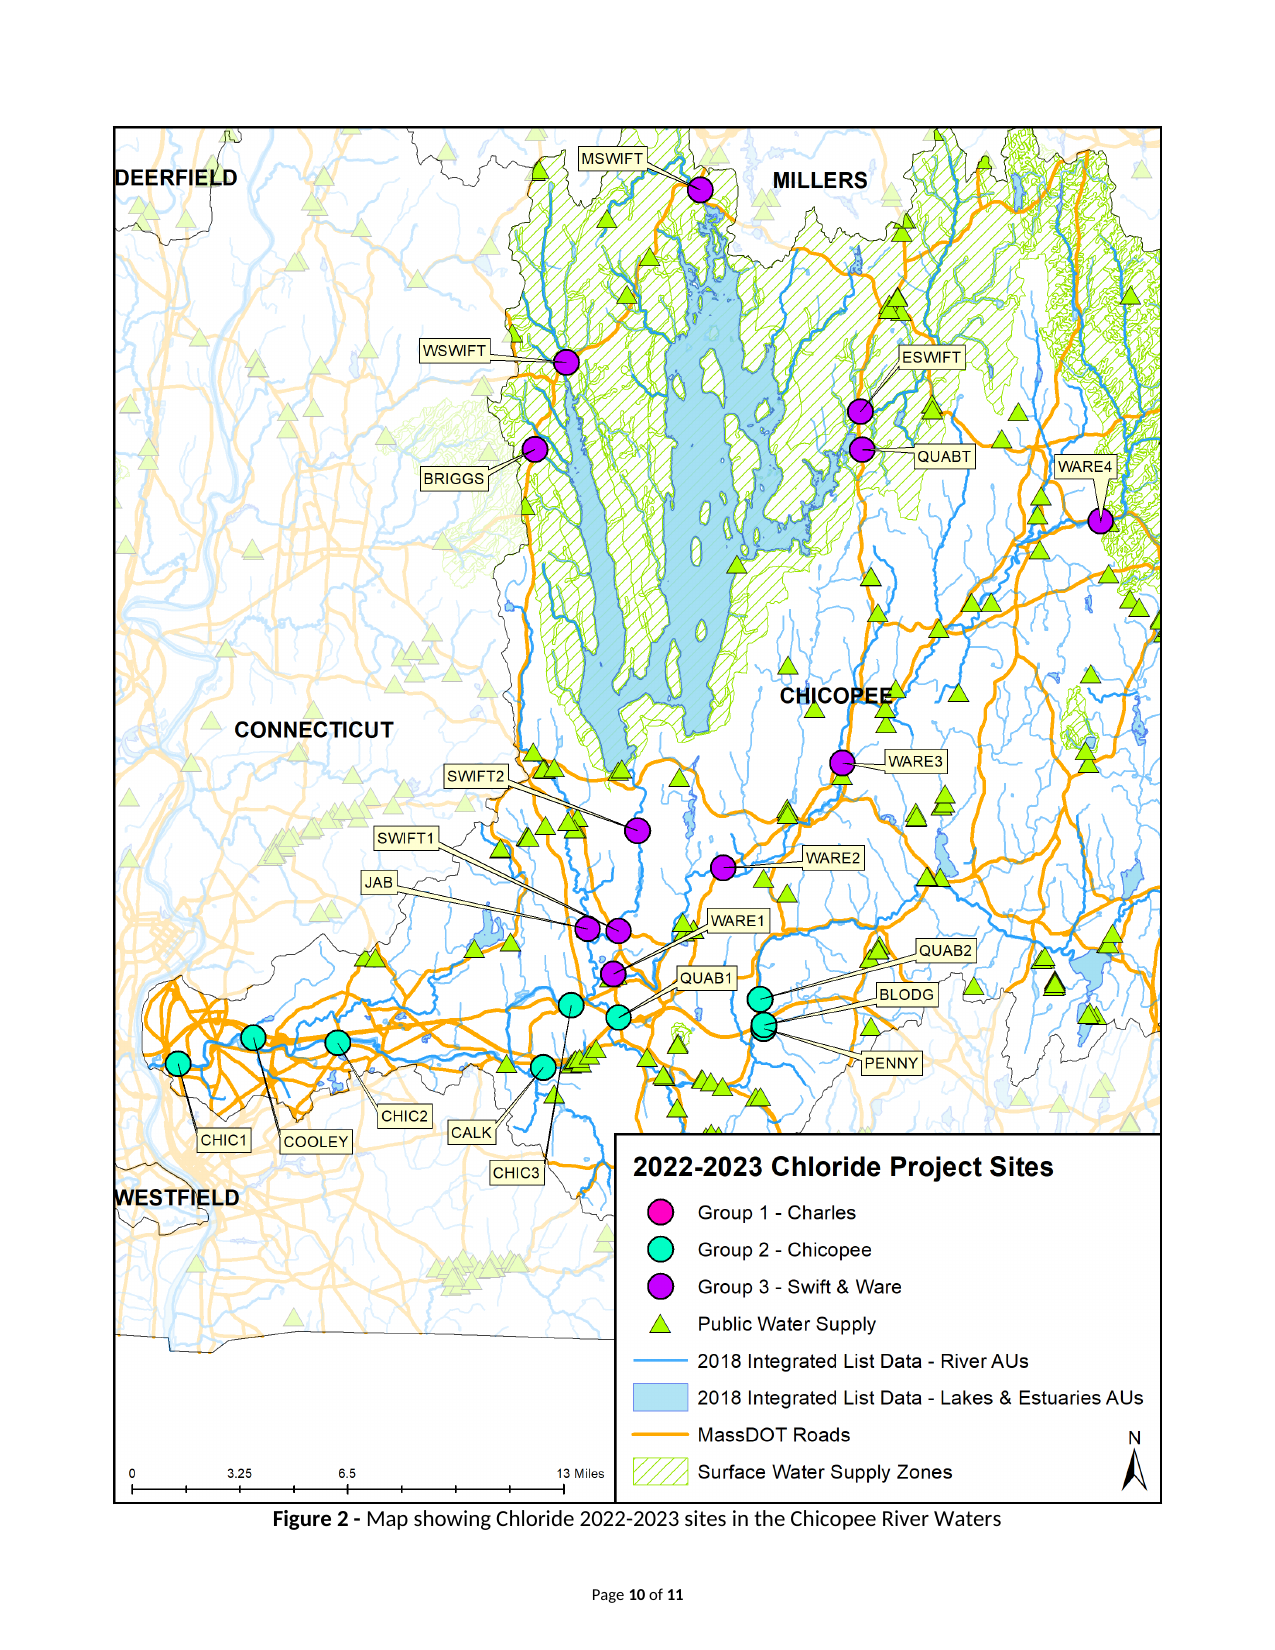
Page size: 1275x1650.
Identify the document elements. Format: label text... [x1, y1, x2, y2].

picture [115, 128, 1160, 1502]
text Figure 2 - Map showing Chloride 2022-2023 sites in the Chicopee River Waters [75, 1504, 1200, 1533]
